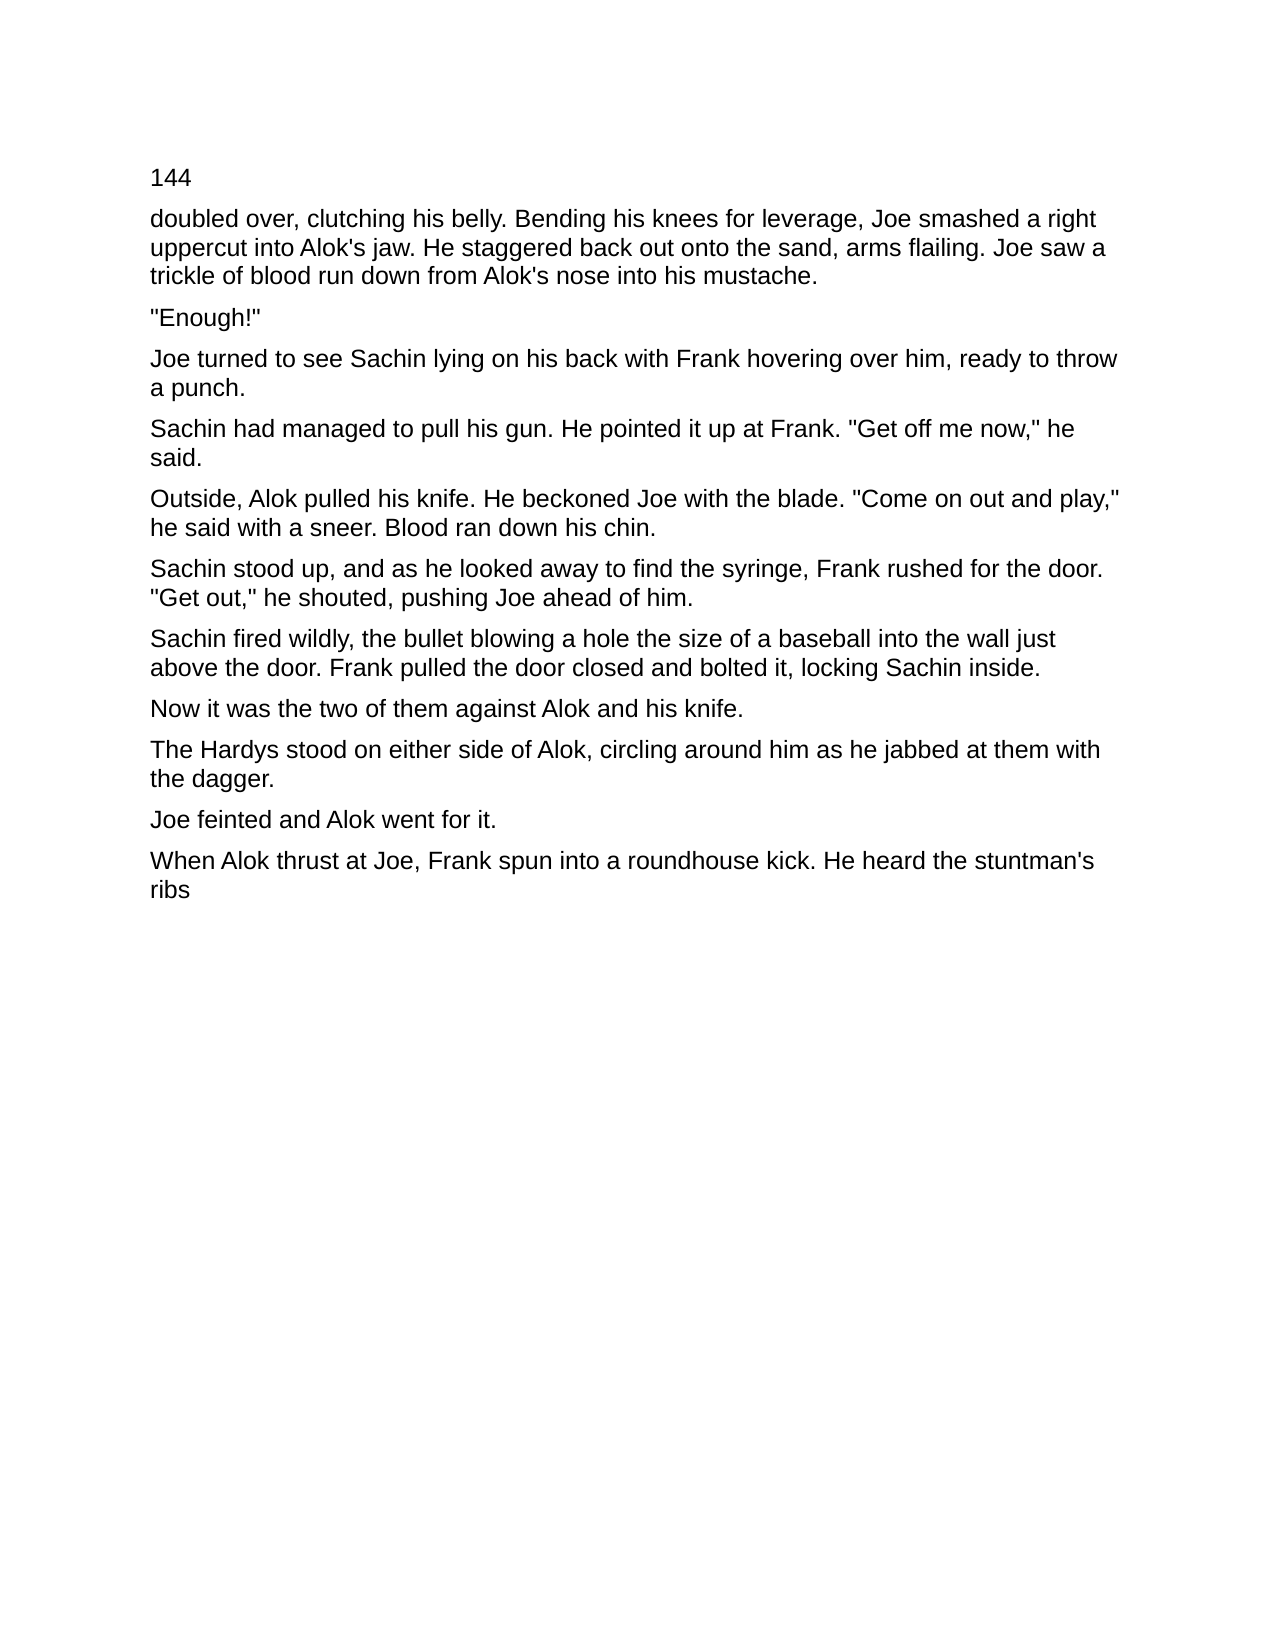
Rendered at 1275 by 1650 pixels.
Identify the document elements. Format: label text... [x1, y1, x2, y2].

text Joe turned to see Sachin lying on his back with Frank hovering over him, ready to throw a punch. [150, 344, 1125, 401]
text Sachin fired wildly, the bullet blowing a hole the size of a baseball into the wall just above the door. Frank pulled the door closed and bolted it, locking Sachin inside. [150, 624, 1125, 681]
text doubled over, clutching his belly. Bending his knees for leverage, Joe smashed a right uppercut into Alok's jaw. He staggered back out onto the sand, arms flailing. Joe saw a trickle of blood run down from Alok's nose into his mustache. [150, 204, 1125, 290]
text Sachin had managed to pull his gun. He pointed it up at Frank. "Get off me now," he said. [150, 414, 1125, 471]
text When Alok thrust at Joe, Frank spun into a roundhouse kick. He heard the stuntman's ribs [150, 846, 1125, 904]
text The Hardys stood on either side of Alok, circling around him as he jabbed at them with the dagger. [150, 735, 1125, 792]
text "Enough!" [150, 302, 1125, 331]
text 144 [150, 162, 1125, 191]
text Sachin stood up, and as he looked away to find the syringe, Frank rushed for the door. "Get out," he shouted, pushing Joe ahead of him. [150, 554, 1125, 611]
text Joe feinted and Alok went for it. [150, 805, 1125, 834]
text Now it was the two of them against Alok and his knife. [150, 694, 1125, 722]
text Outside, Alok pulled his knife. He beckoned Joe with the blade. "Come on out and play," he said with a sneer. Blood ran down his chin. [150, 484, 1125, 541]
